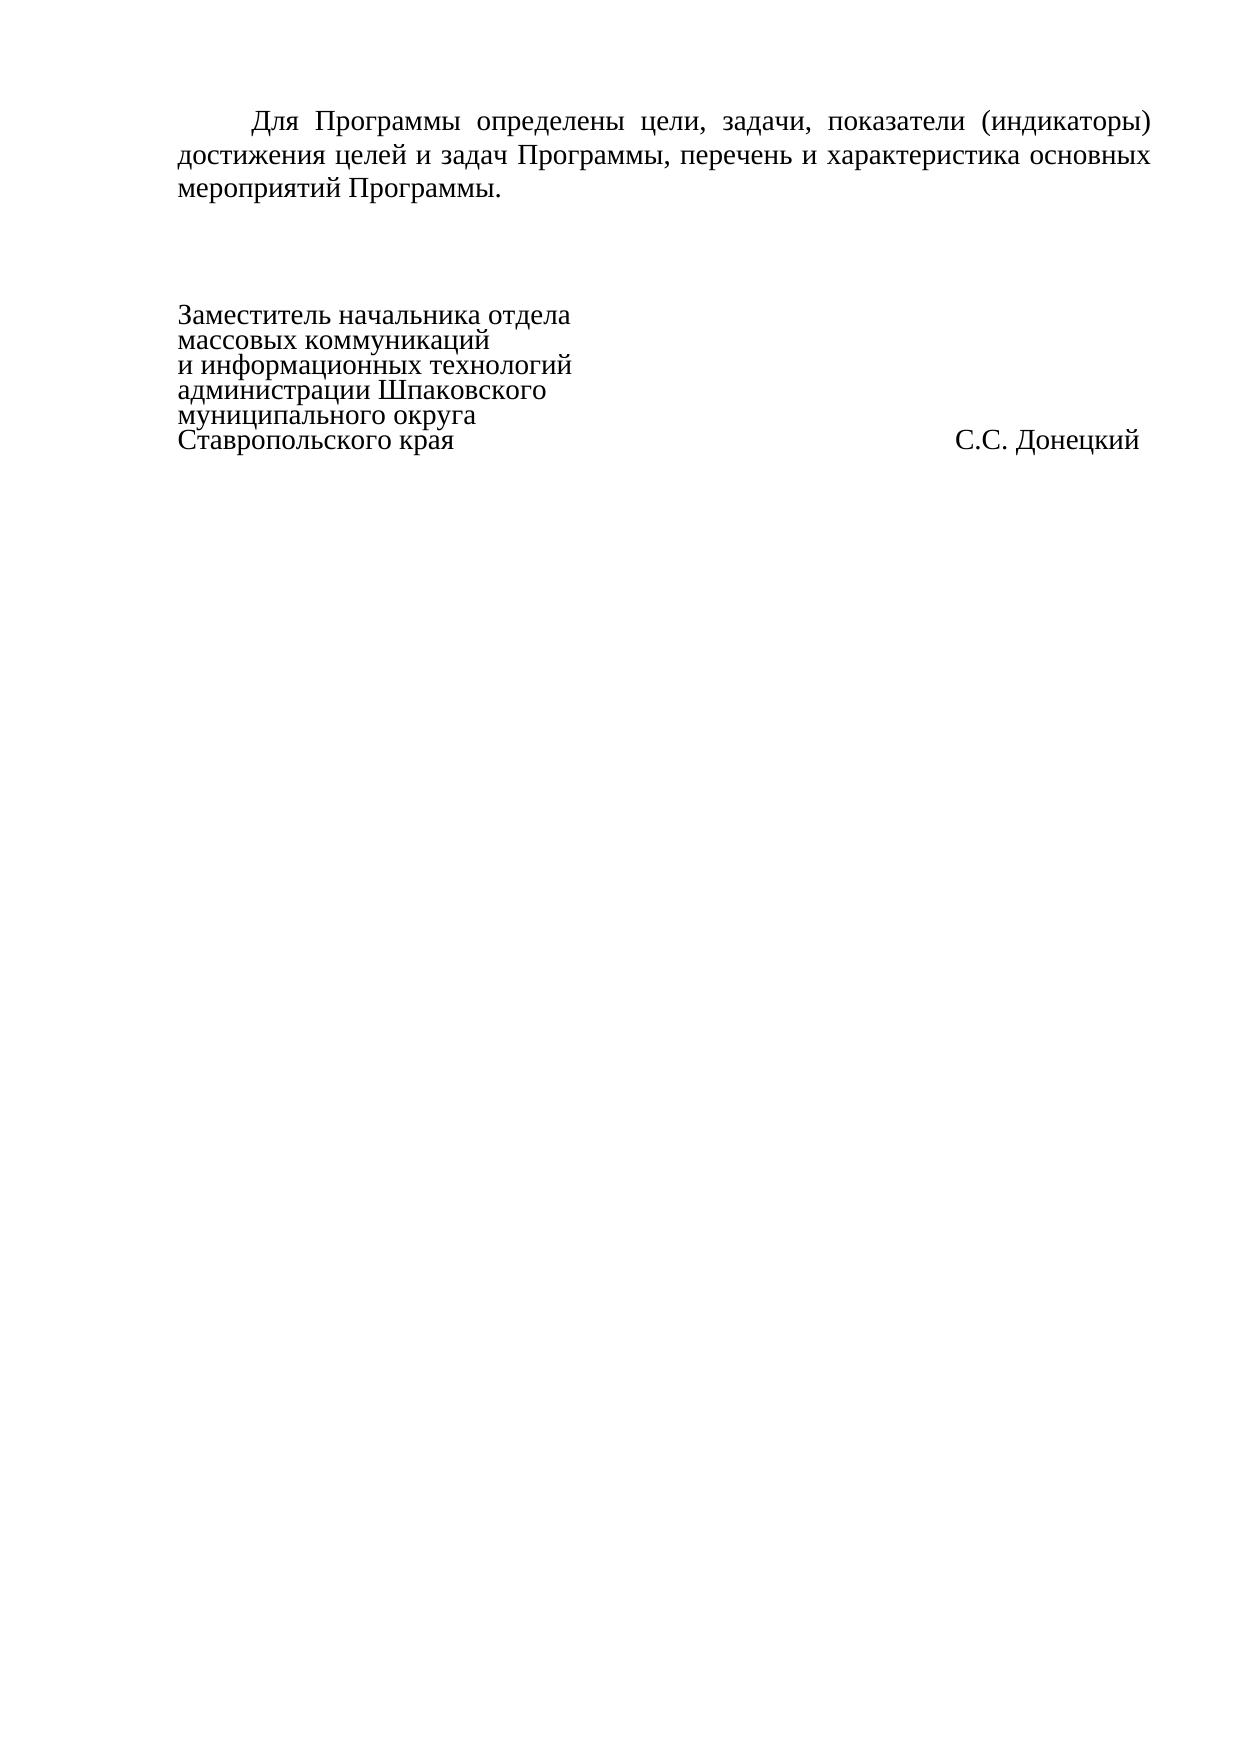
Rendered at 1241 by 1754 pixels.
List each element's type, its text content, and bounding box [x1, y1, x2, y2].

table_header С.С. Донецкий [664, 305, 1151, 455]
text Для Программы определены цели, задачи, показатели (индикаторы) достижения целей и задач Программы, перечень и характеристика основных мероприятий Программы. [177, 103, 1152, 204]
table_header Заместитель начальника отдела массовых коммуникаций и информационных технологий администрации Шпаковского муниципального округа Ставропольского края [177, 305, 664, 455]
